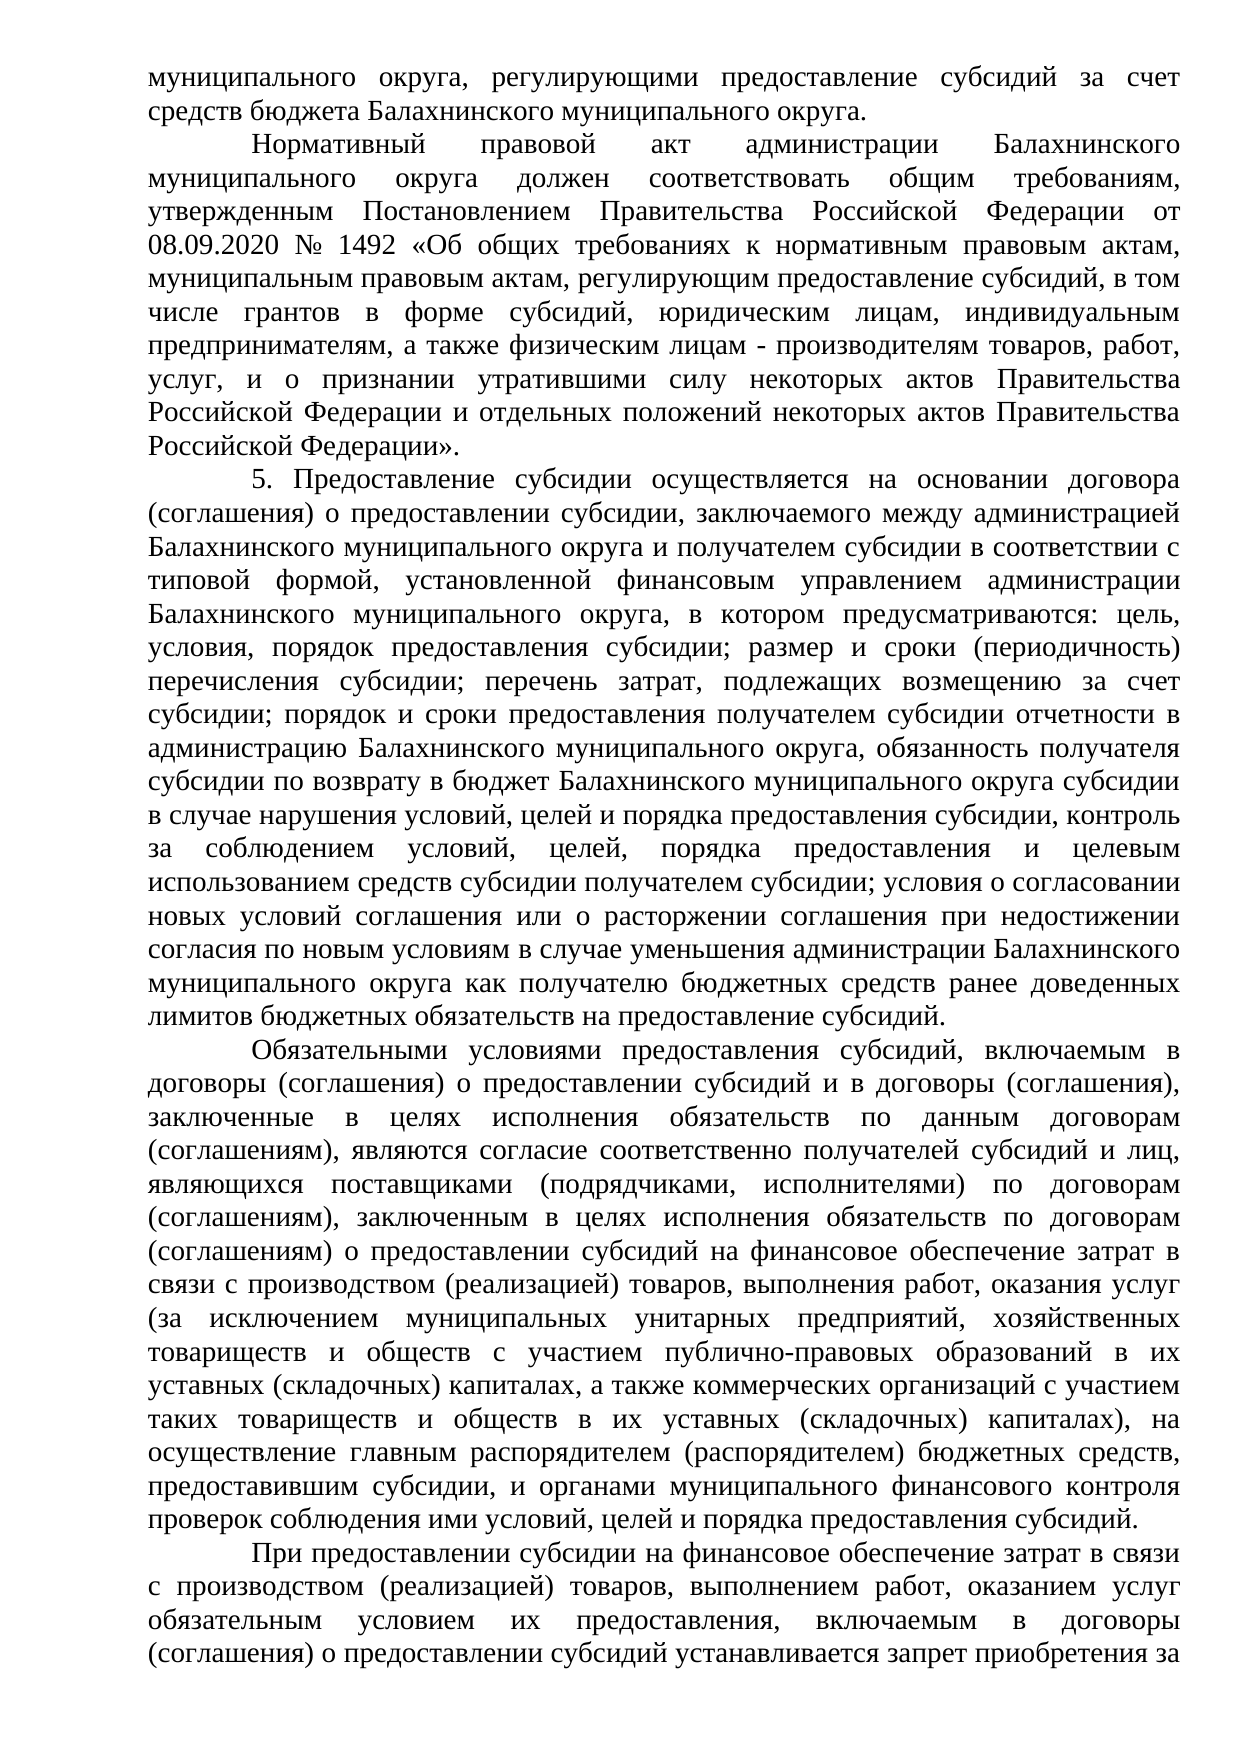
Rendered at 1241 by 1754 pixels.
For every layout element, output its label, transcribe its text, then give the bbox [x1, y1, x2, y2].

text 5. Предоставление субсидии осуществляется на основании договора (соглашения) о предоставлении субсидии, заключаемого между администрацией Балахнинского муниципального округа и получателем субсидии в соответствии с типовой формой, установленной финансовым управлением администрации Балахнинского муниципального округа, в котором предусматриваются: цель, условия, порядок предоставления субсидии; размер и сроки (периодичность) перечисления субсидии; перечень затрат, подлежащих возмещению за счет субсидии; порядок и сроки предоставления получателем субсидии отчетности в администрацию Балахнинского муниципального округа, обязанность получателя субсидии по возврату в бюджет Балахнинского муниципального округа субсидии в случае нарушения условий, целей и порядка предоставления субсидии, контроль за соблюдением условий, целей, порядка предоставления и целевым использованием средств субсидии получателем субсидии; условия о согласовании новых условий соглашения или о расторжении соглашения при недостижении согласия по новым условиям в случае уменьшения администрации Балахнинского муниципального округа как получателю бюджетных средств ранее доведенных лимитов бюджетных обязательств на предоставление субсидий. [148, 462, 1181, 1032]
text Нормативный правовой акт администрации Балахнинского муниципального округа должен соответствовать общим требованиям, утвержденным Постановлением Правительства Российской Федерации от 08.09.2020 № 1492 «Об общих требованиях к нормативным правовым актам, муниципальным правовым актам, регулирующим предоставление субсидий, в том числе грантов в форме субсидий, юридическим лицам, индивидуальным предпринимателям, а также физическим лицам - производителям товаров, работ, услуг, и о признании утратившими силу некоторых актов Правительства Российской Федерации и отдельных положений некоторых актов Правительства Российской Федерации». [148, 126, 1181, 462]
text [148, 1535, 1181, 1669]
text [148, 59, 1181, 126]
text Обязательными условиями предоставления субсидий, включаемым в договоры (соглашения) о предоставлении субсидий и в договоры (соглашения), заключенные в целях исполнения обязательств по данным договорам (соглашениям), являются согласие соответственно получателей субсидий и лиц, являющихся поставщиками (подрядчиками, исполнителями) по договорам (соглашениям), заключенным в целях исполнения обязательств по договорам (соглашениям) о предоставлении субсидий на финансовое обеспечение затрат в связи с производством (реализацией) товаров, выполнения работ, оказания услуг (за исключением муниципальных унитарных предприятий, хозяйственных товариществ и обществ с участием публично-правовых образований в их уставных (складочных) капиталах, а также коммерческих организаций с участием таких товариществ и обществ в их уставных (складочных) капиталах), на осуществление главным распорядителем (распорядителем) бюджетных средств, предоставившим субсидии, и органами муниципального финансового контроля проверок соблюдения ими условий, целей и порядка предоставления субсидий. [148, 1032, 1181, 1535]
